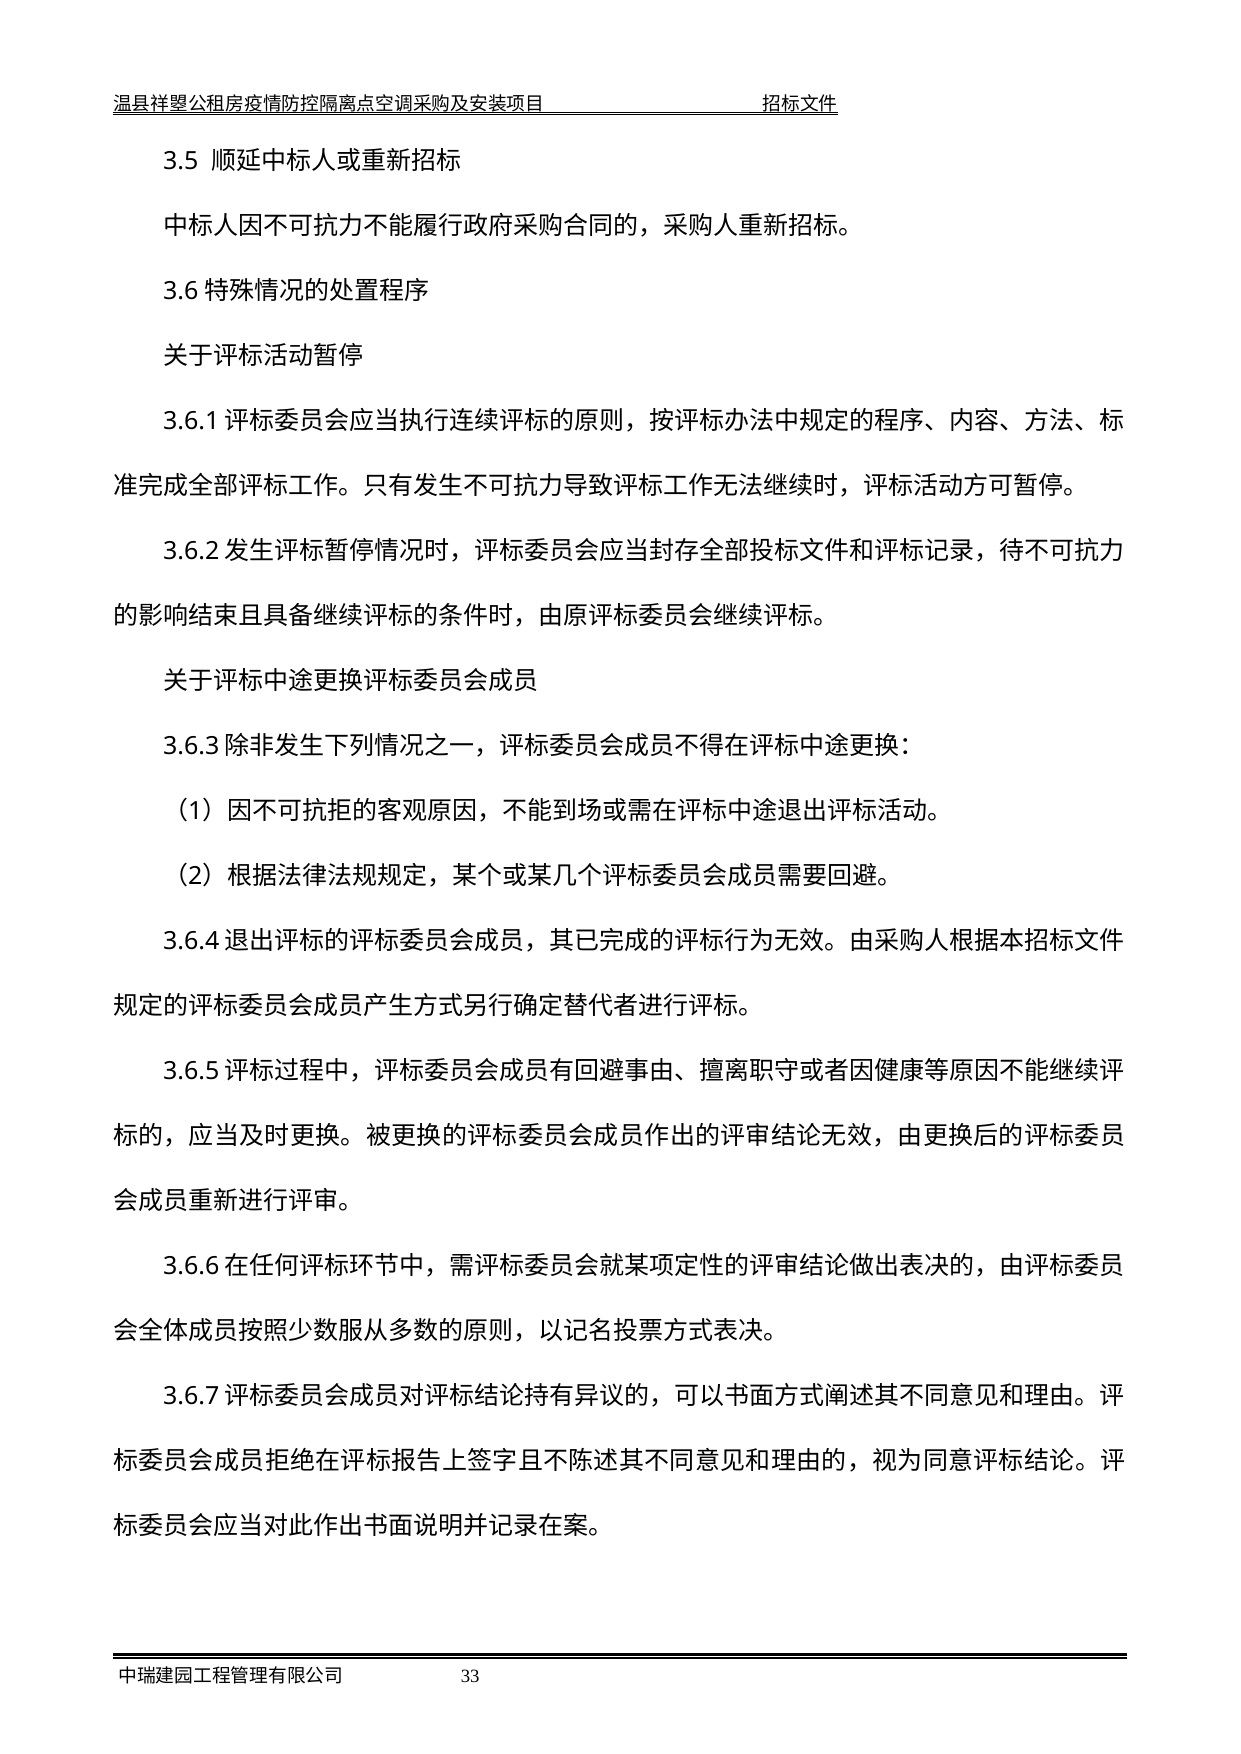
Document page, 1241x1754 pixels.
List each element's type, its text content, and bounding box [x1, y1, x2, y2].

text 3.6.1评标委员会应当执行连续评标的原则，按评标办法中规定的程序、内容、方法、标准完成全部评标工作。只有发生不可抗力导致评标工作无法继续时，评标活动方可暂停。 [113, 386, 1127, 516]
text 3.6.6在任何评标环节中，需评标委员会就某项定性的评审结论做出表决的，由评标委员会全体成员按照少数服从多数的原则，以记名投票方式表决。 [113, 1231, 1127, 1361]
text 3.6.4退出评标的评标委员会成员，其已完成的评标行为无效。由采购人根据本招标文件规定的评标委员会成员产生方式另行确定替代者进行评标。 [113, 906, 1127, 1036]
text （2）根据法律法规规定，某个或某几个评标委员会成员需要回避。 [113, 841, 1127, 906]
text 3.5 顺延中标人或重新招标 [113, 126, 1127, 191]
text 3.6.5评标过程中，评标委员会成员有回避事由、擅离职守或者因健康等原因不能继续评标的，应当及时更换。被更换的评标委员会成员作出的评审结论无效，由更换后的评标委员会成员重新进行评审。 [113, 1036, 1127, 1231]
text （1）因不可抗拒的客观原因，不能到场或需在评标中途退出评标活动。 [113, 776, 1127, 841]
text 3.6 特殊情况的处置程序 [113, 256, 1127, 321]
text 3.6.2发生评标暂停情况时，评标委员会应当封存全部投标文件和评标记录，待不可抗力的影响结束且具备继续评标的条件时，由原评标委员会继续评标。 [113, 516, 1127, 646]
text 关于评标活动暂停 [113, 321, 1127, 386]
text 3.6.7评标委员会成员对评标结论持有异议的，可以书面方式阐述其不同意见和理由。评标委员会成员拒绝在评标报告上签字且不陈述其不同意见和理由的，视为同意评标结论。评标委员会应当对此作出书面说明并记录在案。 [113, 1361, 1127, 1556]
text 关于评标中途更换评标委员会成员 [113, 646, 1127, 711]
text 3.6.3除非发生下列情况之一，评标委员会成员不得在评标中途更换： [113, 711, 1127, 776]
text 中标人因不可抗力不能履行政府采购合同的，采购人重新招标。 [113, 191, 1127, 256]
